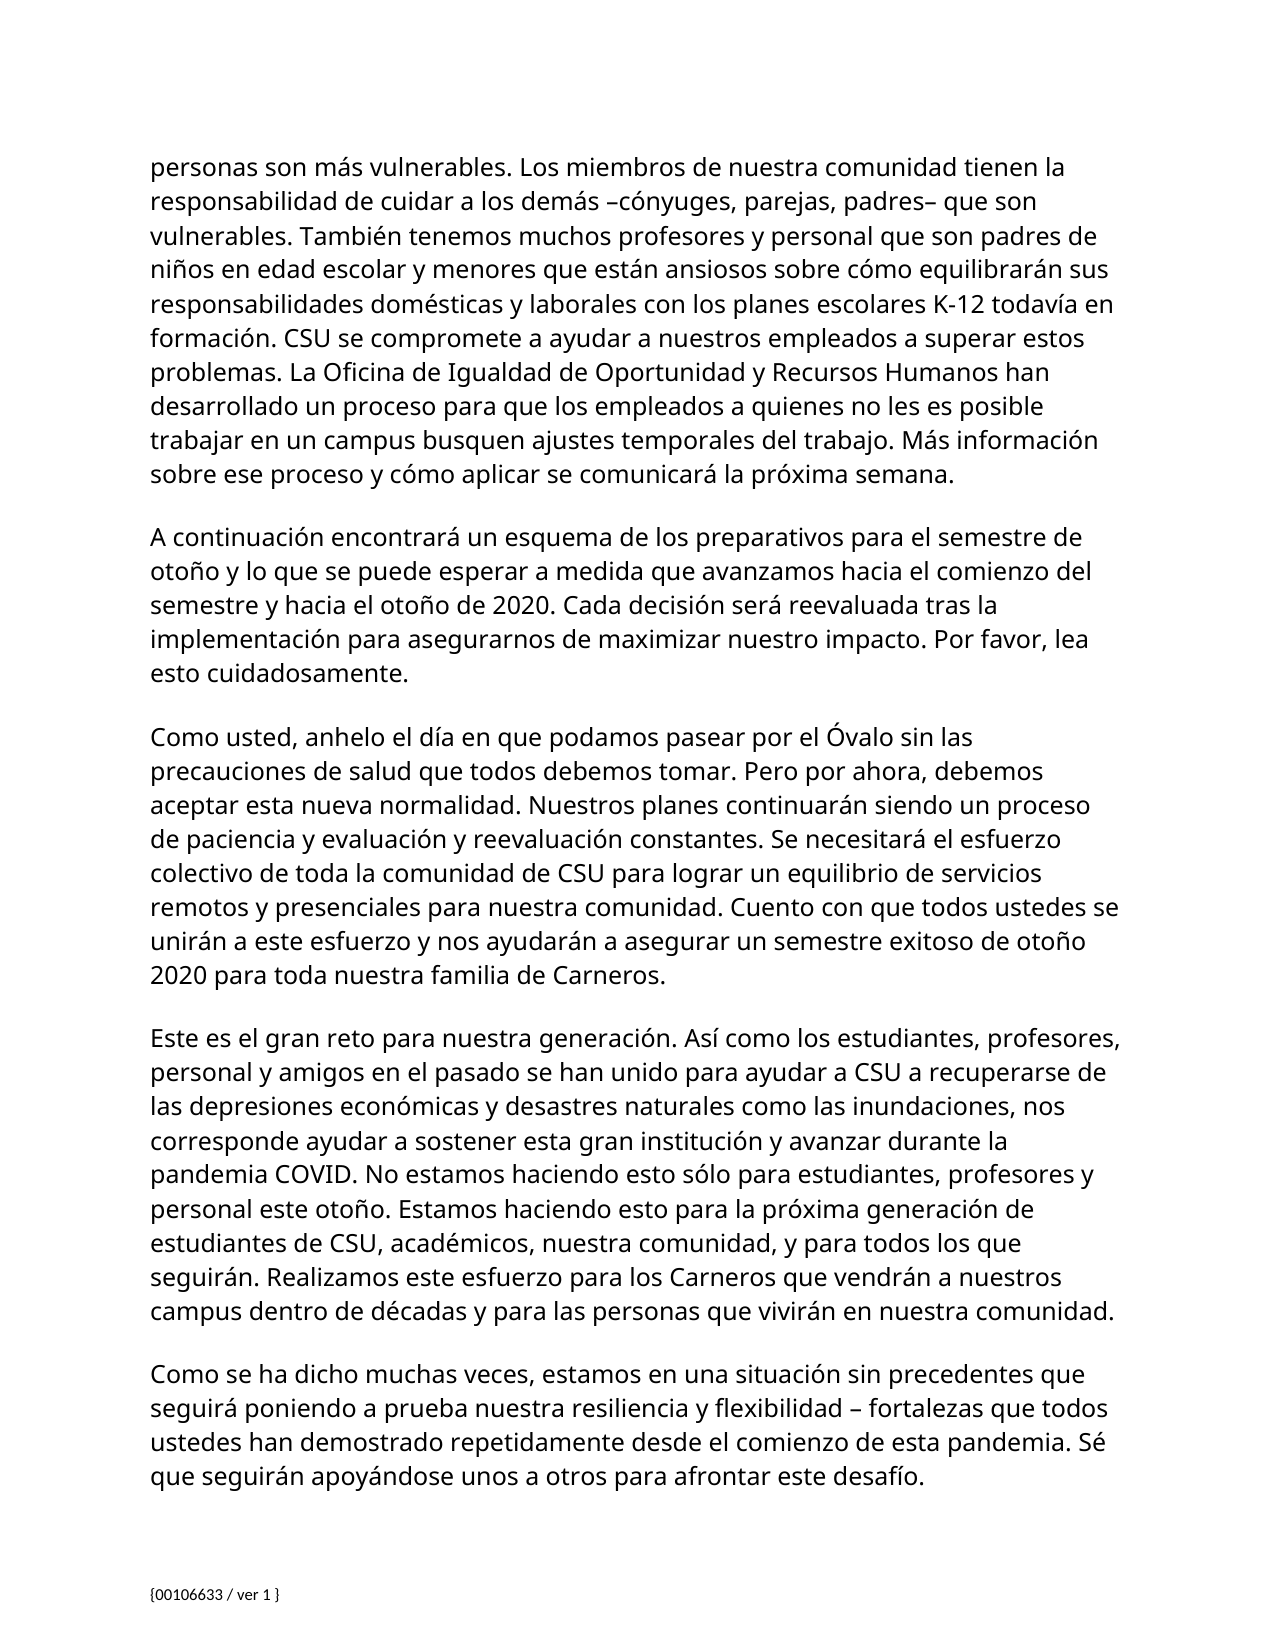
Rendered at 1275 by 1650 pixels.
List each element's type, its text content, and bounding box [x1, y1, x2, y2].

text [150, 150, 1125, 491]
text Como usted, anhelo el día en que podamos pasear por el Óvalo sin las precauciones de salud que todos debemos tomar. Pero por ahora, debemos aceptar esta nueva normalidad. Nuestros planes continuarán siendo un proceso de paciencia y evaluación y reevaluación constantes. Se necesitará el esfuerzo colectivo de toda la comunidad de CSU para lograr un equilibrio de servicios remotos y presenciales para nuestra comunidad. Cuento con que todos ustedes se unirán a este esfuerzo y nos ayudarán a asegurar un semestre exitoso de otoño 2020 para toda nuestra familia de Carneros. [150, 719, 1125, 992]
text Este es el gran reto para nuestra generación. Así como los estudiantes, profesores, personal y amigos en el pasado se han unido para ayudar a CSU a recuperarse de las depresiones económicas y desastres naturales como las inundaciones, nos corresponde ayudar a sostener esta gran institución y avanzar durante la pandemia COVID. No estamos haciendo esto sólo para estudiantes, profesores y personal este otoño. Estamos haciendo esto para la próxima generación de estudiantes de CSU, académicos, nuestra comunidad, y para todos los que seguirán. Realizamos este esfuerzo para los Carneros que vendrán a nuestros campus dentro de décadas y para las personas que vivirán en nuestra comunidad. [150, 1021, 1125, 1327]
text A continuación encontrará un esquema de los preparativos para el semestre de otoño y lo que se puede esperar a medida que avanzamos hacia el comienzo del semestre y hacia el otoño de 2020. Cada decisión será reevaluada tras la implementación para asegurarnos de maximizar nuestro impacto. Por favor, lea esto cuidadosamente. [150, 520, 1125, 690]
text Como se ha dicho muchas veces, estamos en una situación sin precedentes que seguirá poniendo a prueba nuestra resiliencia y flexibilidad – fortalezas que todos ustedes han demostrado repetidamente desde el comienzo de esta pandemia. Sé que seguirán apoyándose unos a otros para afrontar este desafío. [150, 1357, 1125, 1493]
